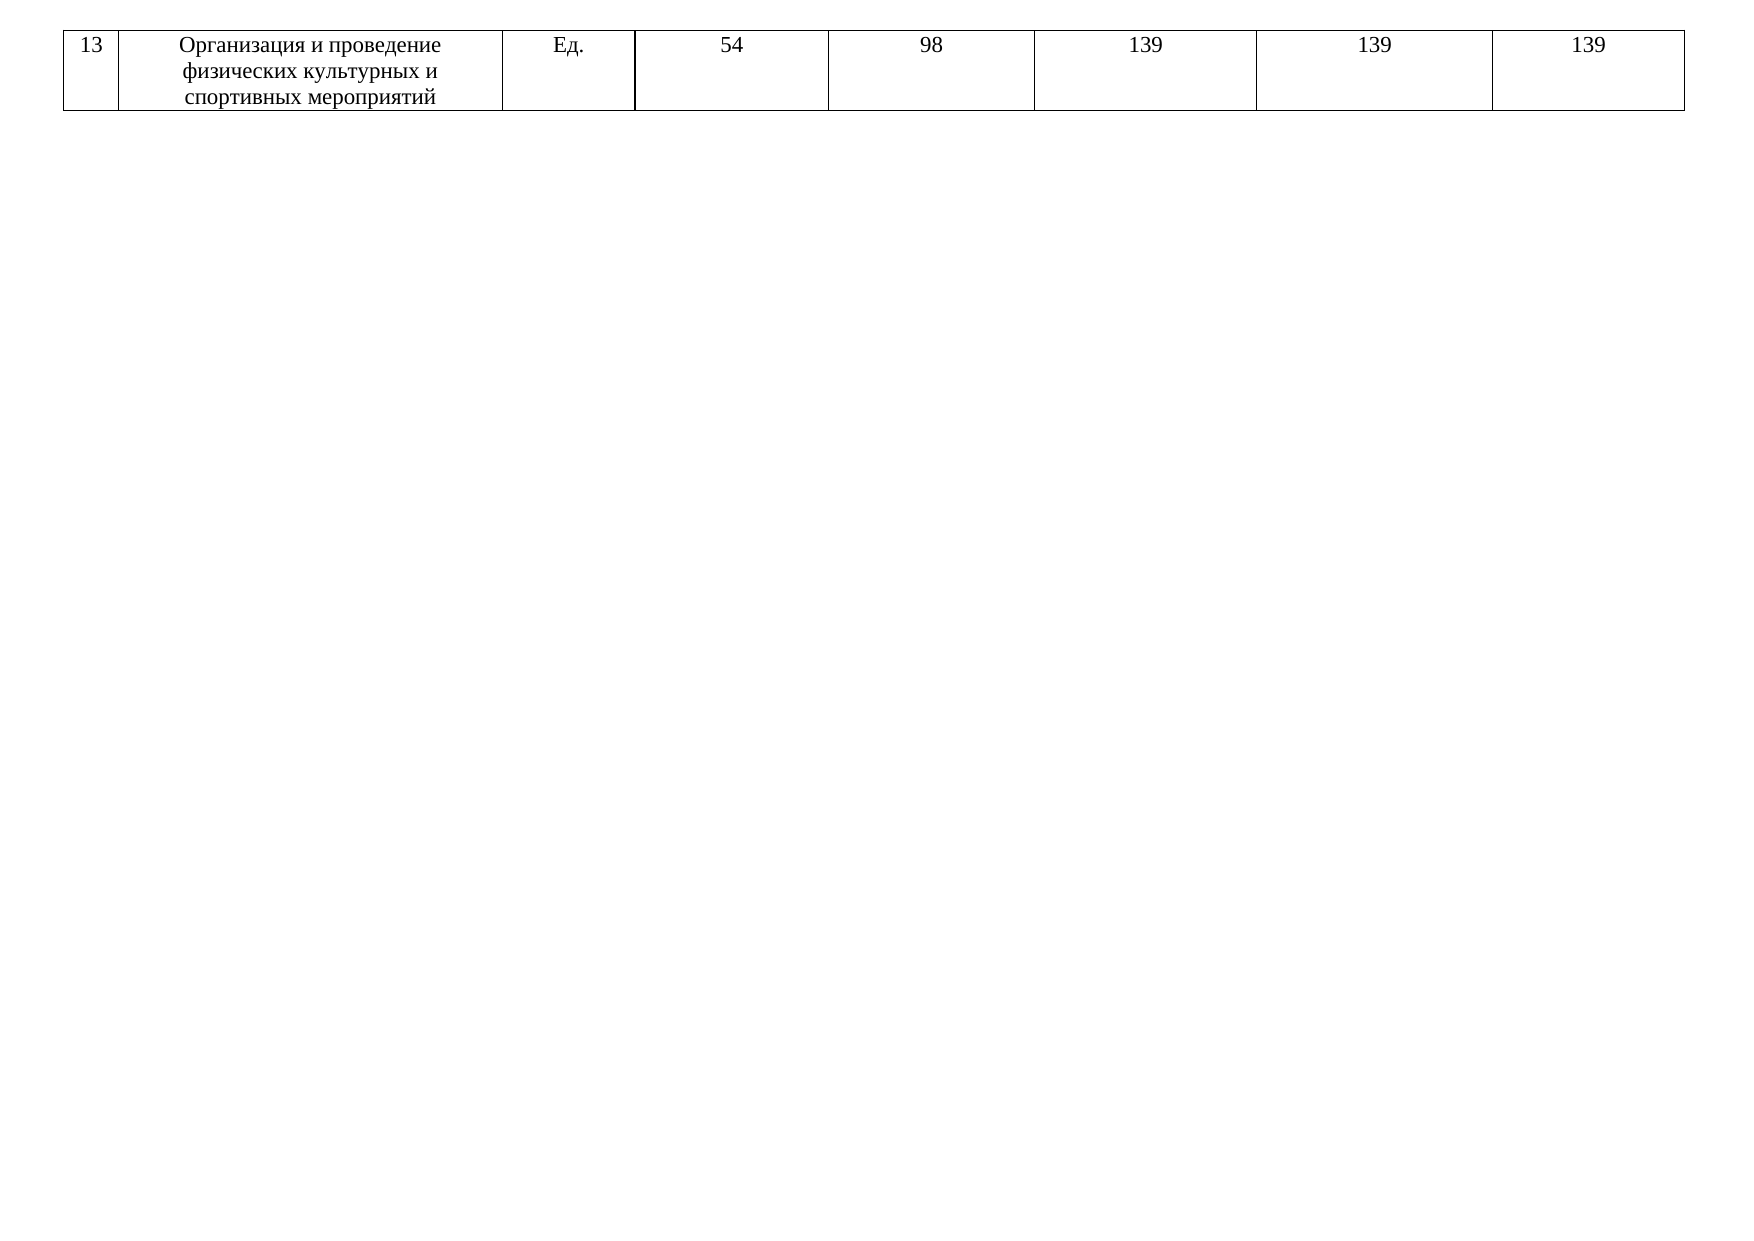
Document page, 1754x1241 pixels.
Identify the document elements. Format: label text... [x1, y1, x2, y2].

table_cell 13 [64, 31, 118, 110]
table_cell 139 [1493, 31, 1684, 110]
table_cell Ед. [503, 31, 634, 110]
table_cell 54 [636, 31, 828, 110]
table_cell Организация и проведение физических культурных и спортивных мероприятий [119, 31, 502, 110]
table_cell 139 [1035, 31, 1256, 110]
table_cell 98 [829, 31, 1034, 110]
table_cell 139 [1257, 31, 1492, 110]
